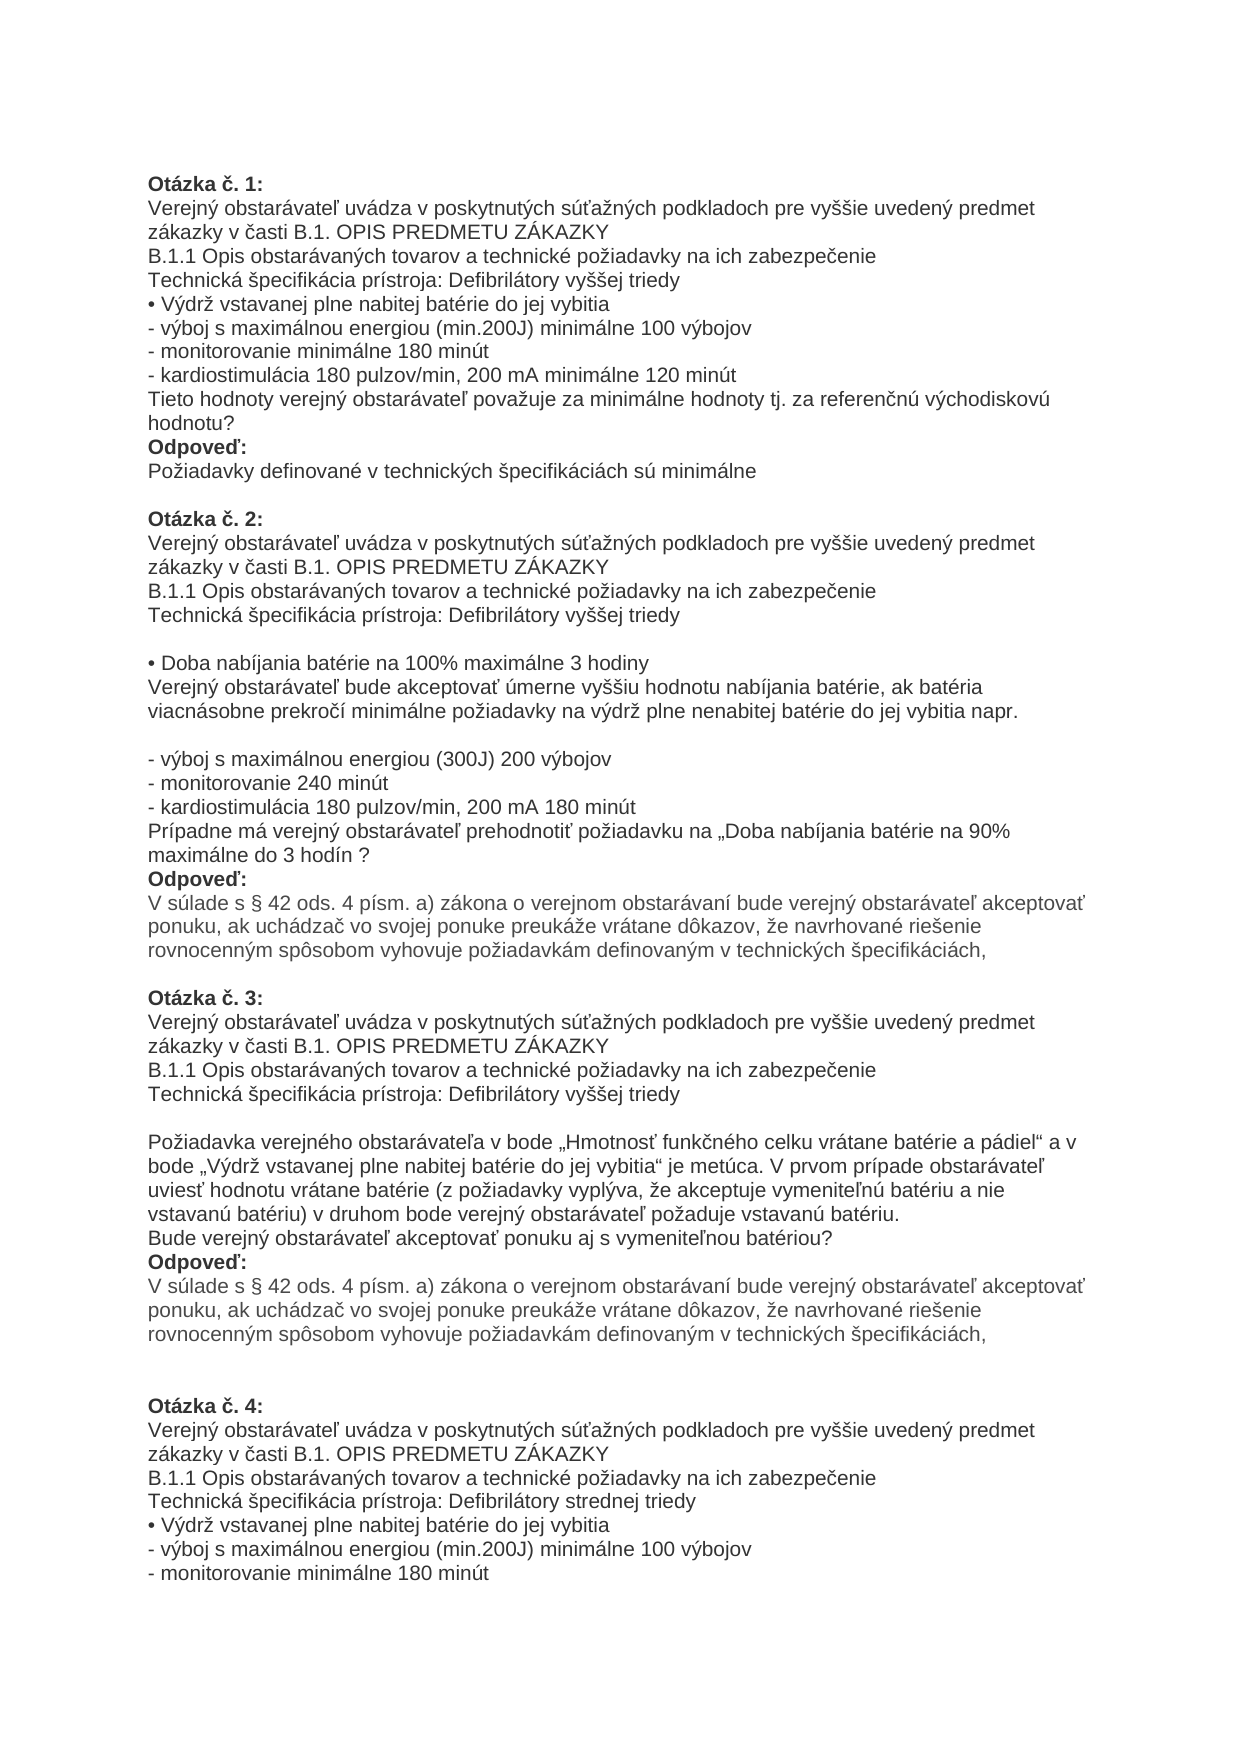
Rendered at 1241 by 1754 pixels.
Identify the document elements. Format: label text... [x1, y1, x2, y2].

text V súlade s § 42 ods. 4 písm. a) zákona o verejnom obstarávaní bude verejný obstarávateľ akceptovať ponuku, ak uchádzač vo svojej ponuke preukáže vrátane dôkazov, že navrhované riešenie rovnocenným spôsobom vyhovuje požiadavkám definovaným v technických špecifikáciách, [148, 890, 1093, 962]
text Požiadavky definované v technických špecifikáciách sú minimálne [148, 459, 1093, 483]
text Otázka č. 1: Verejný obstarávateľ uvádza v poskytnutých súťažných podkladoch pre vyššie uvedený predmet zákazky v časti B.1. OPIS PREDMETU ZÁKAZKY B.1.1 Opis obstarávaných tovarov a technické požiadavky na ich zabezpečenie Technická špecifikácia prístroja: Defibrilátory vyššej triedy • Výdrž vstavanej plne nabitej batérie do jej vybitia - výboj s maximálnou energiou (min.200J) minimálne 100 výbojov - monitorovanie minimálne 180 minút - kardiostimulácia 180 pulzov/min, 200 mA minimálne 120 minút Tieto hodnoty verejný obstarávateľ považuje za minimálne hodnoty tj. za referenčnú východiskovú hodnotu? Odpoveď: [148, 148, 1093, 459]
text Otázka č. 3: Verejný obstarávateľ uvádza v poskytnutých súťažných podkladoch pre vyššie uvedený predmet zákazky v časti B.1. OPIS PREDMETU ZÁKAZKY B.1.1 Opis obstarávaných tovarov a technické požiadavky na ich zabezpečenie Technická špecifikácia prístroja: Defibrilátory vyššej triedy Požiadavka verejného obstarávateľa v bode „Hmotnosť funkčného celku vrátane batérie a pádiel“ a v bode „Výdrž vstavanej plne nabitej batérie do jej vybitia“ je metúca. V prvom prípade obstarávateľ uviesť hodnotu vrátane batérie (z požiadavky vyplýva, že akceptuje vymeniteľnú batériu a nie vstavanú batériu) v druhom bode verejný obstarávateľ požaduje vstavanú batériu. Bude verejný obstarávateľ akceptovať ponuku aj s vymeniteľnou batériou? Odpoveď: [148, 962, 1093, 1274]
text Otázka č. 2: Verejný obstarávateľ uvádza v poskytnutých súťažných podkladoch pre vyššie uvedený predmet zákazky v časti B.1. OPIS PREDMETU ZÁKAZKY B.1.1 Opis obstarávaných tovarov a technické požiadavky na ich zabezpečenie Technická špecifikácia prístroja: Defibrilátory vyššej triedy • Doba nabíjania batérie na 100% maximálne 3 hodiny Verejný obstarávateľ bude akceptovať úmerne vyššiu hodnotu nabíjania batérie, ak batéria viacnásobne prekročí minimálne požiadavky na výdrž plne nenabitej batérie do jej vybitia napr. - výboj s maximálnou energiou (300J) 200 výbojov - monitorovanie 240 minút - kardiostimulácia 180 pulzov/min, 200 mA 180 minút Prípadne má verejný obstarávateľ prehodnotiť požiadavku na „Doba nabíjania batérie na 90% maximálne do 3 hodín ? Odpoveď: [148, 507, 1093, 890]
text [148, 1346, 1093, 1585]
text V súlade s § 42 ods. 4 písm. a) zákona o verejnom obstarávaní bude verejný obstarávateľ akceptovať ponuku, ak uchádzač vo svojej ponuke preukáže vrátane dôkazov, že navrhované riešenie rovnocenným spôsobom vyhovuje požiadavkám definovaným v technických špecifikáciách, [148, 1274, 1093, 1346]
